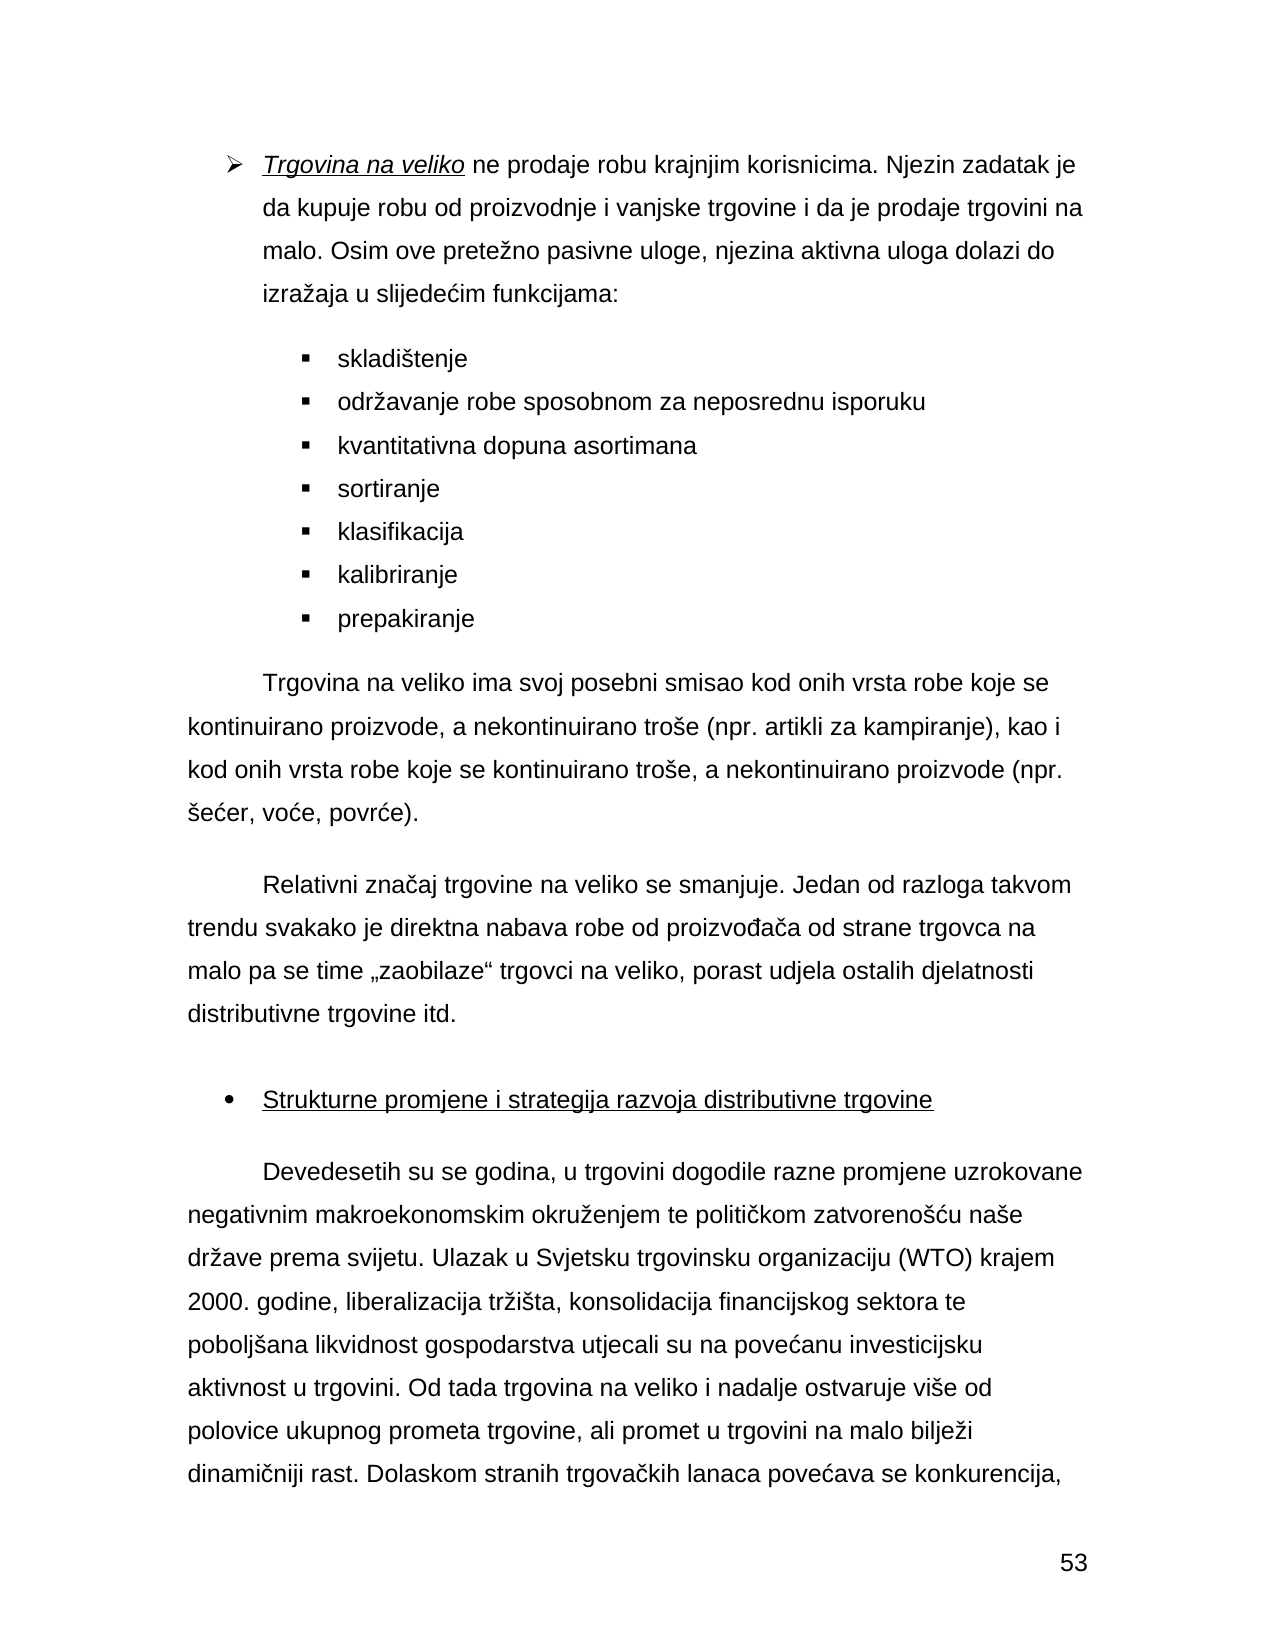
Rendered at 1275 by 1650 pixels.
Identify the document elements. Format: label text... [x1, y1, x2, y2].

list klasifikacija [300, 517, 1088, 546]
list sortiranje [300, 474, 1088, 503]
list prepakiranje [300, 603, 1088, 632]
text Trgovina na veliko ima svoj posebni smisao kod onih vrsta robe koje se kontinuirano proizvode, a nekontinuirano troše (npr. artikli za kampiranje), kao i kod onih vrsta robe koje se kontinuirano troše, a nekontinuirano proizvode (npr. šećer, voće, povrće). [187, 668, 1088, 826]
list kvantitativna dopuna asortimana [300, 431, 1088, 459]
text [187, 1157, 1088, 1488]
list kalibriranje [300, 560, 1088, 589]
list Trgovina na veliko ne prodaje robu krajnjim korisnicima. Njezin zadatak je da kupuje robu od proizvodnje i vanjske trgovine i da je prodaje trgovini na malo. Osim ove pretežno pasivne uloge, njezina aktivna uloga dolazi do izražaja u slijedećim funkcijama: [225, 150, 1088, 308]
list skladištenje [300, 344, 1088, 373]
list održavanje robe sposobnom za neposrednu isporuku [300, 387, 1088, 416]
text Relativni značaj trgovine na veliko se smanjuje. Jedan od razloga takvom trendu svakako je direktna nabava robe od proizvođača od strane trgovca na malo pa se time „zaobilaze“ trgovci na veliko, porast udjela ostalih djelatnosti distributivne trgovine itd. [187, 869, 1088, 1028]
list Strukturne promjene i strategija razvoja distributivne trgovine [225, 1085, 1088, 1114]
